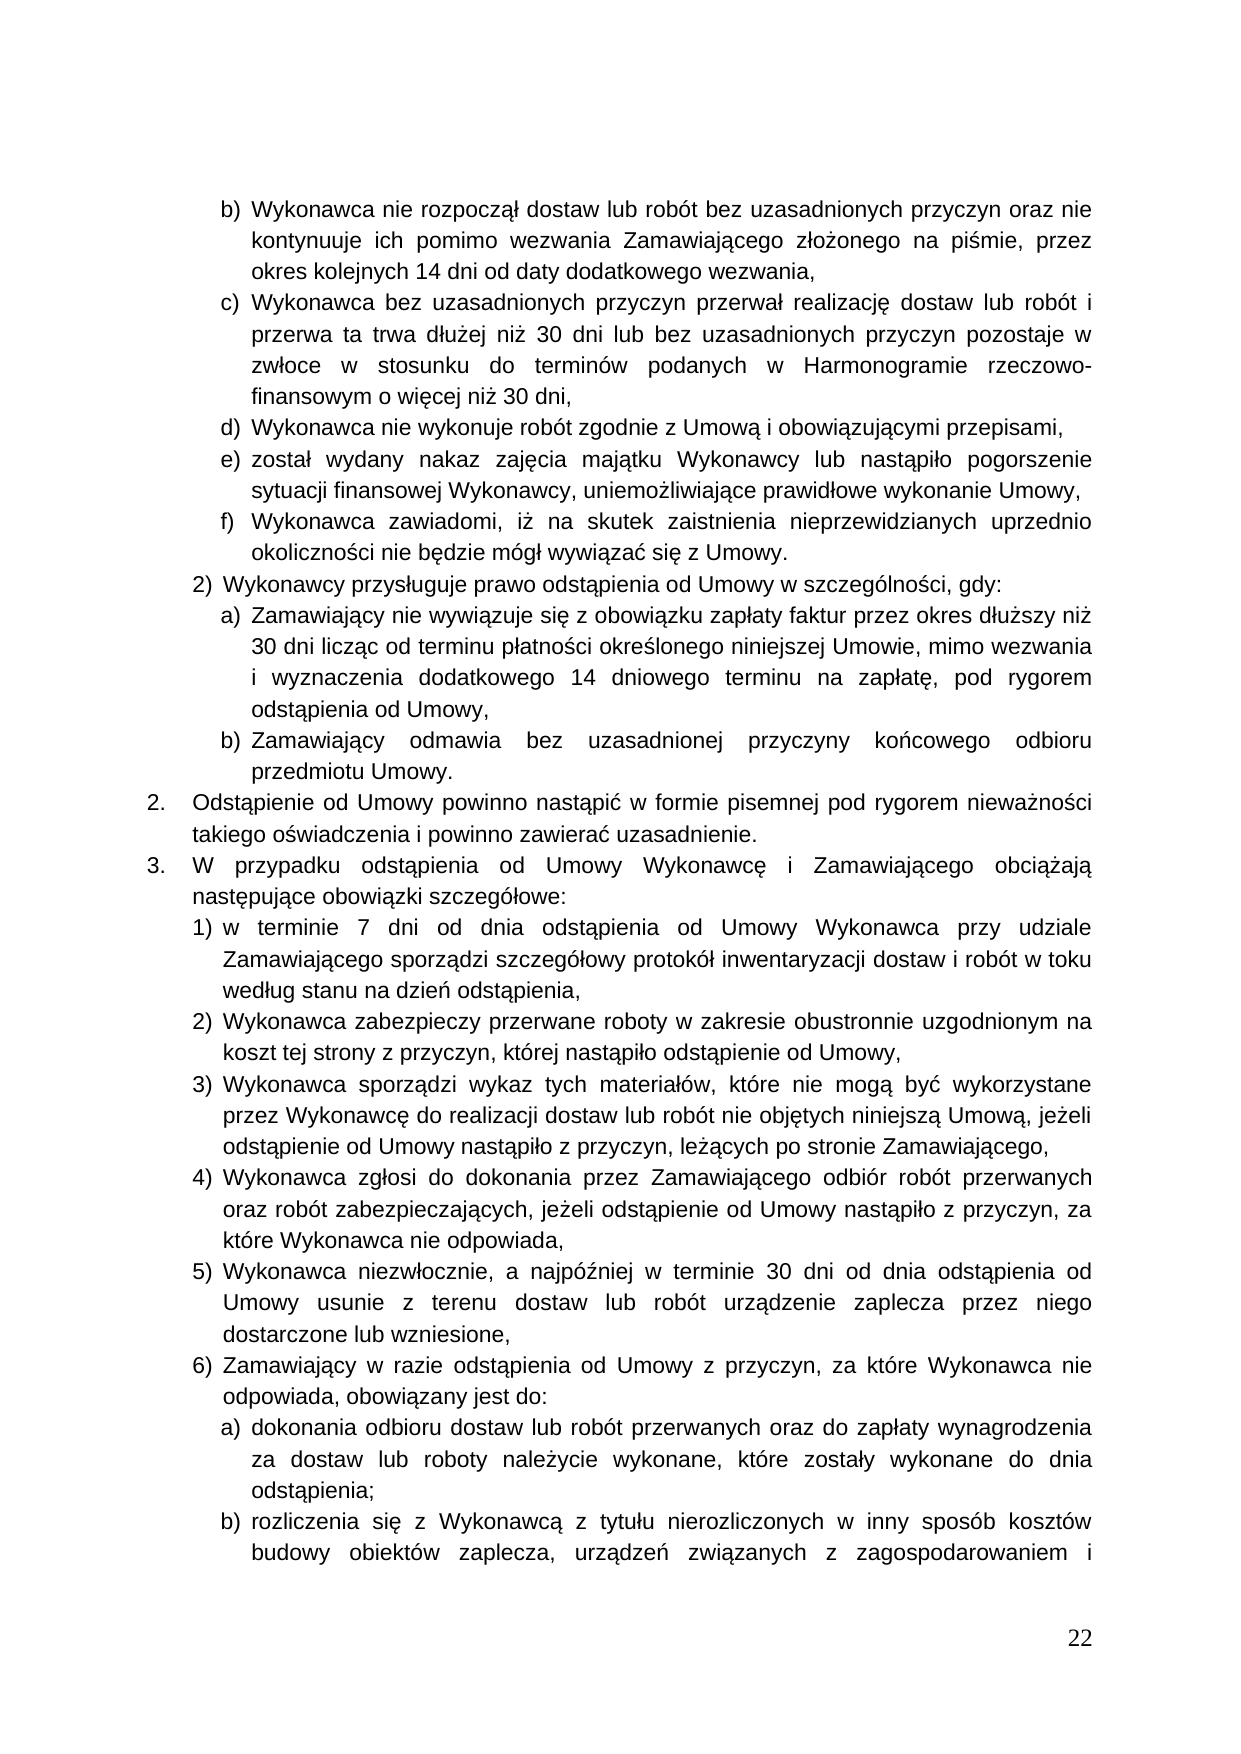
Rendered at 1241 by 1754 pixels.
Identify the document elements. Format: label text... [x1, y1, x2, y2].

list Wykonawca zgłosi do dokonania przez Zamawiającego odbiór robót przerwanych oraz robót zabezpieczających, jeżeli odstąpienie od Umowy nastąpiło z przyczyn, za które Wykonawca nie odpowiada, [192, 1161, 1093, 1254]
list Odstąpienie od Umowy powinno nastąpić w formie pisemnej pod rygorem nieważności takiego oświadczenia i powinno zawierać uzasadnienie. [147, 786, 1093, 848]
list Wykonawcy przysługuje prawo odstąpienia od Umowy w szczególności, gdy: [192, 567, 1093, 598]
list Wykonawca bez uzasadnionych przyczyn przerwał realizację dostaw lub robót i przerwa ta trwa dłużej niż 30 dni lub bez uzasadnionych przyczyn pozostaje w zwłoce w stosunku do terminów podanych w Harmonogramie rzeczowo-finansowym o więcej niż 30 dni, [220, 286, 1093, 411]
list Wykonawca niezwłocznie, a najpóźniej w terminie 30 dni od dnia odstąpienia od Umowy usunie z terenu dostaw lub robót urządzenie zaplecza przez niego dostarczone lub wzniesione, [192, 1254, 1093, 1348]
list Zamawiający w razie odstąpienia od Umowy z przyczyn, za które Wykonawca nie odpowiada, obowiązany jest do: [192, 1348, 1093, 1411]
list Wykonawca nie rozpoczął dostaw lub robót bez uzasadnionych przyczyn oraz nie kontynuuje ich pomimo wezwania Zamawiającego złożonego na piśmie, przez okres kolejnych 14 dni od daty dodatkowego wezwania, [220, 192, 1093, 286]
list Wykonawca sporządzi wykaz tych materiałów, które nie mogą być wykorzystane przez Wykonawcę do realizacji dostaw lub robót nie objętych niniejszą Umową, jeżeli odstąpienie od Umowy nastąpiło z przyczyn, leżących po stronie Zamawiającego, [192, 1067, 1093, 1161]
list Zamawiający nie wywiązuje się z obowiązku zapłaty faktur przez okres dłuższy niż 30 dni licząc od terminu płatności określonego niniejszej Umowie, mimo wezwania i wyznaczenia dodatkowego 14 dniowego terminu na zapłatę, pod rygorem odstąpienia od Umowy, [220, 598, 1093, 723]
list Wykonawca nie wykonuje robót zgodnie z Umową i obowiązującymi przepisami, [220, 411, 1093, 442]
list W przypadku odstąpienia od Umowy Wykonawcę i Zamawiającego obciążają następujące obowiązki szczegółowe: [147, 848, 1093, 911]
list dokonania odbioru dostaw lub robót przerwanych oraz do zapłaty wynagrodzenia za dostaw lub roboty należycie wykonane, które zostały wykonane do dnia odstąpienia; [220, 1411, 1093, 1504]
list w terminie 7 dni od dnia odstąpienia od Umowy Wykonawca przy udziale Zamawiającego sporządzi szczegółowy protokół inwentaryzacji dostaw i robót w toku według stanu na dzień odstąpienia, [192, 911, 1093, 1004]
list został wydany nakaz zajęcia majątku Wykonawcy lub nastąpiło pogorszenie sytuacji finansowej Wykonawcy, uniemożliwiające prawidłowe wykonanie Umowy, [220, 442, 1093, 504]
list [220, 1504, 1093, 1567]
list Wykonawca zawiadomi, iż na skutek zaistnienia nieprzewidzianych uprzednio okoliczności nie będzie mógł wywiązać się z Umowy. [220, 504, 1093, 567]
list Wykonawca zabezpieczy przerwane roboty w zakresie obustronnie uzgodnionym na koszt tej strony z przyczyn, której nastąpiło odstąpienie od Umowy, [192, 1004, 1093, 1067]
list Zamawiający odmawia bez uzasadnionej przyczyny końcowego odbioru przedmiotu Umowy. [220, 723, 1093, 786]
